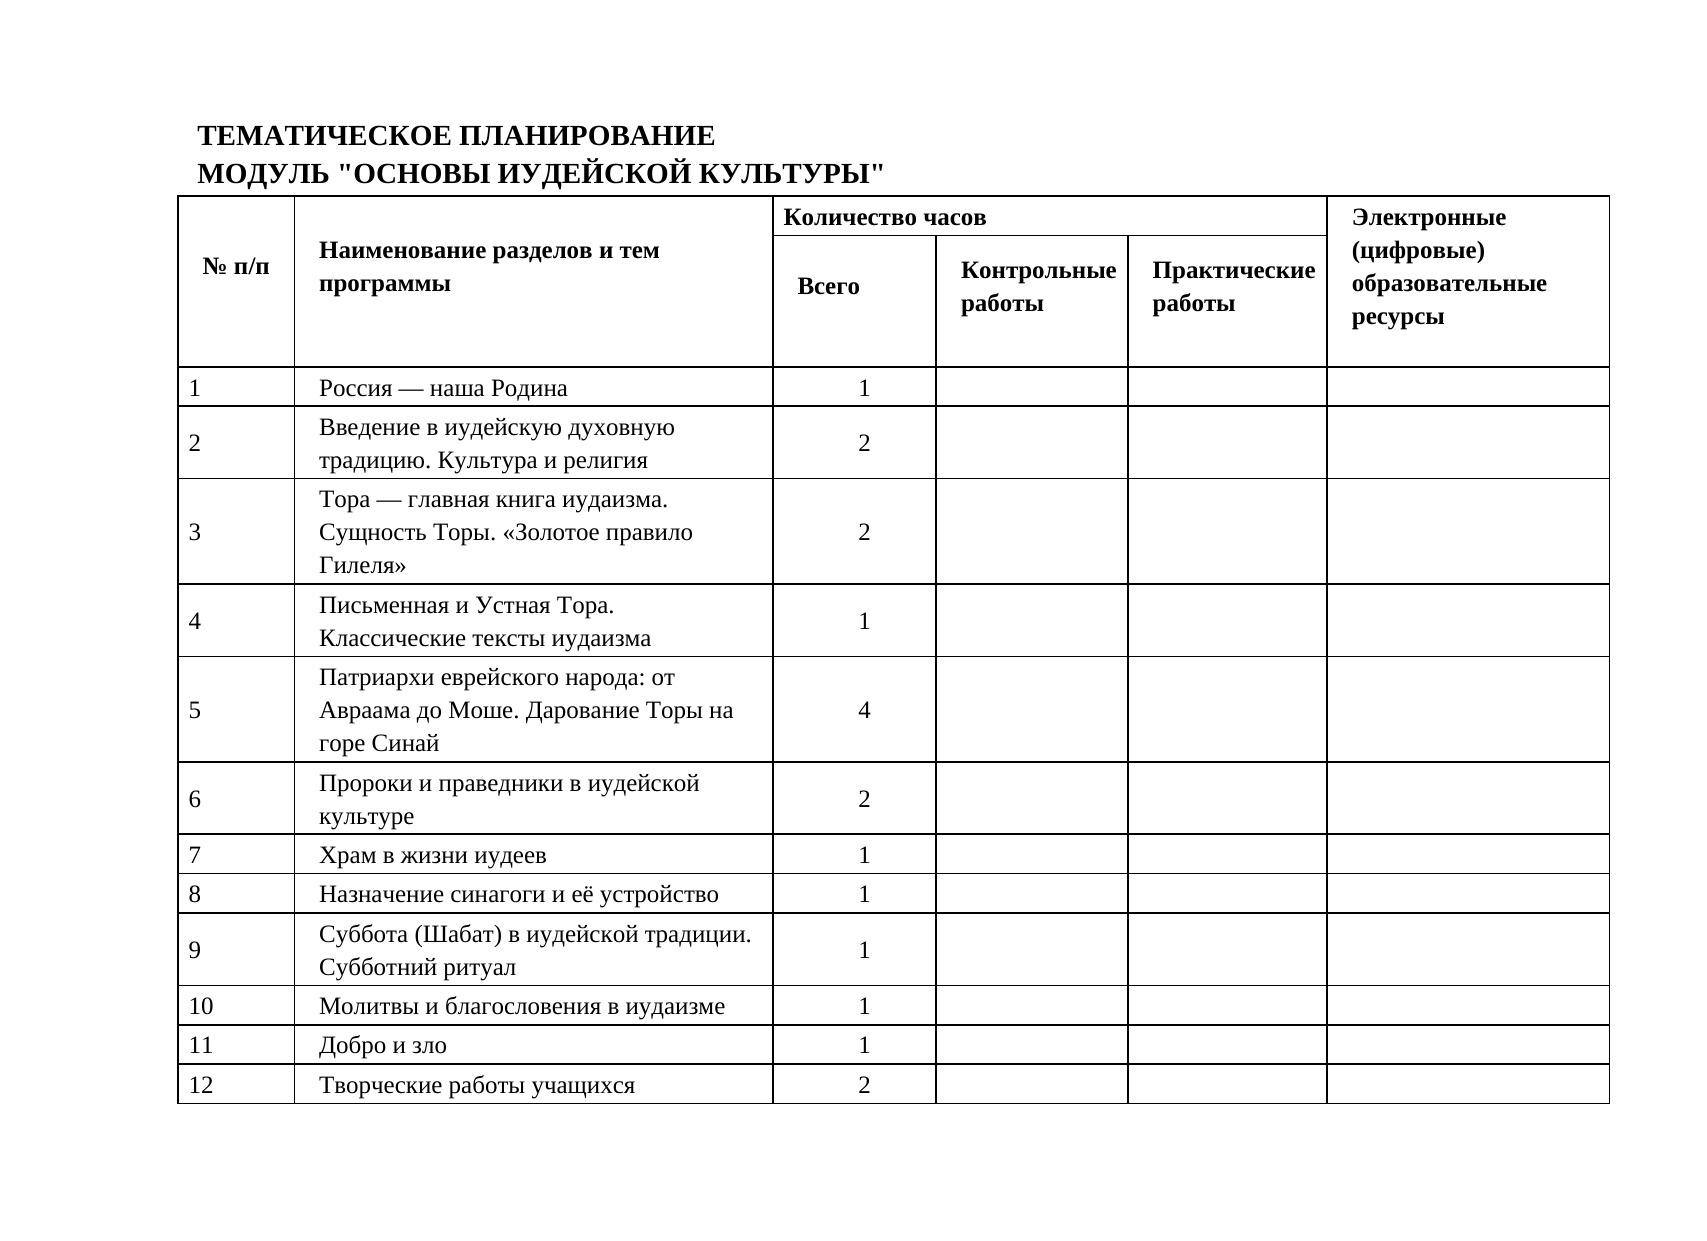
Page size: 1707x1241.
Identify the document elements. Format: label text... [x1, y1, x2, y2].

table_cell [937, 1026, 1127, 1063]
table_cell Письменная и Устная Тора. Классические тексты иудаизма [295, 585, 772, 656]
table_cell 1 [774, 585, 935, 656]
table_cell [1129, 835, 1326, 873]
table_cell [1328, 407, 1609, 478]
table_cell [1129, 763, 1326, 833]
table_cell [1328, 368, 1609, 405]
table_cell Практические работы [1129, 236, 1326, 366]
table_cell [1328, 986, 1609, 1024]
table_cell [1129, 368, 1326, 405]
table_cell 1 [774, 986, 935, 1024]
table_cell [1129, 479, 1326, 583]
table_cell 3 [179, 479, 294, 583]
table_cell Добро и зло [295, 1026, 772, 1063]
table_cell [1328, 914, 1609, 984]
table_cell [1328, 585, 1609, 656]
table_cell Россия — наша Родина [295, 368, 772, 405]
table_cell 7 [179, 835, 294, 873]
table_cell [937, 986, 1127, 1024]
table_cell 6 [179, 763, 294, 833]
table_cell [937, 368, 1127, 405]
table_cell [937, 407, 1127, 478]
table_cell Творческие работы учащихся [295, 1065, 772, 1103]
table_cell [937, 1065, 1127, 1103]
table_cell Пророки и праведники в иудейской культуре [295, 763, 772, 833]
table_cell Храм в жизни иудеев [295, 835, 772, 873]
table_cell 11 [179, 1026, 294, 1063]
table_cell 2 [774, 763, 935, 833]
table_cell 8 [179, 874, 294, 912]
table_header Электронные (цифровые) образовательные ресурсы [1328, 197, 1609, 366]
table_cell [1328, 763, 1609, 833]
table_cell 9 [179, 914, 294, 984]
table_cell 5 [179, 657, 294, 761]
table_cell [1129, 1026, 1326, 1063]
table_cell [1328, 1065, 1609, 1103]
table_cell 1 [179, 368, 294, 405]
table_cell [1129, 914, 1326, 984]
table_cell 1 [774, 835, 935, 873]
table_cell [1328, 874, 1609, 912]
table_cell [937, 585, 1127, 656]
table_cell [1129, 986, 1326, 1024]
table_cell Суббота (Шабат) в иудейской традиции. Субботний ритуал [295, 914, 772, 984]
table_cell Контрольные работы [937, 236, 1127, 366]
table_cell [937, 657, 1127, 761]
table_cell 1 [774, 914, 935, 984]
table_cell 12 [179, 1065, 294, 1103]
table_cell 1 [774, 368, 935, 405]
table_cell [1328, 479, 1609, 583]
table_cell [1129, 1065, 1326, 1103]
table_header № п/п [179, 197, 294, 366]
table_cell [937, 479, 1127, 583]
table_cell [1129, 585, 1326, 656]
table_cell 2 [774, 479, 935, 583]
table_cell [937, 835, 1127, 873]
table_cell [1328, 1026, 1609, 1063]
text ТЕМАТИЧЕСКОЕ ПЛАНИРОВАНИЕ [190, 118, 1618, 152]
table_cell Тора — главная книга иудаизма. Сущность Торы. «Золотое правило Гилеля» [295, 479, 772, 583]
table_cell 10 [179, 986, 294, 1024]
table_cell 4 [774, 657, 935, 761]
table_cell [1328, 657, 1609, 761]
table_cell [1328, 835, 1609, 873]
table_cell 4 [179, 585, 294, 656]
table_cell [1129, 407, 1326, 478]
table_cell Всего [774, 236, 935, 366]
table_cell Назначение синагоги и её устройство [295, 874, 772, 912]
table_cell Патриархи еврейского народа: от Авраама до Моше. Дарование Торы на горе Синай [295, 657, 772, 761]
table_cell 2 [179, 407, 294, 478]
table_cell Введение в иудейскую духовную традицию. Культура и религия [295, 407, 772, 478]
table_cell 1 [774, 1026, 935, 1063]
table_cell 2 [774, 407, 935, 478]
table_header Наименование разделов и тем программы [295, 197, 772, 366]
table_cell [1129, 657, 1326, 761]
text МОДУЛЬ "ОСНОВЫ ИУДЕЙСКОЙ КУЛЬТУРЫ" [190, 157, 1618, 190]
table_cell 2 [774, 1065, 935, 1103]
table_cell [937, 914, 1127, 984]
table_cell [937, 763, 1127, 833]
table_cell [937, 874, 1127, 912]
table_cell [1129, 874, 1326, 912]
table_cell Молитвы и благословения в иудаизме [295, 986, 772, 1024]
table_header Количество часов [774, 197, 1326, 234]
table_cell 1 [774, 874, 935, 912]
